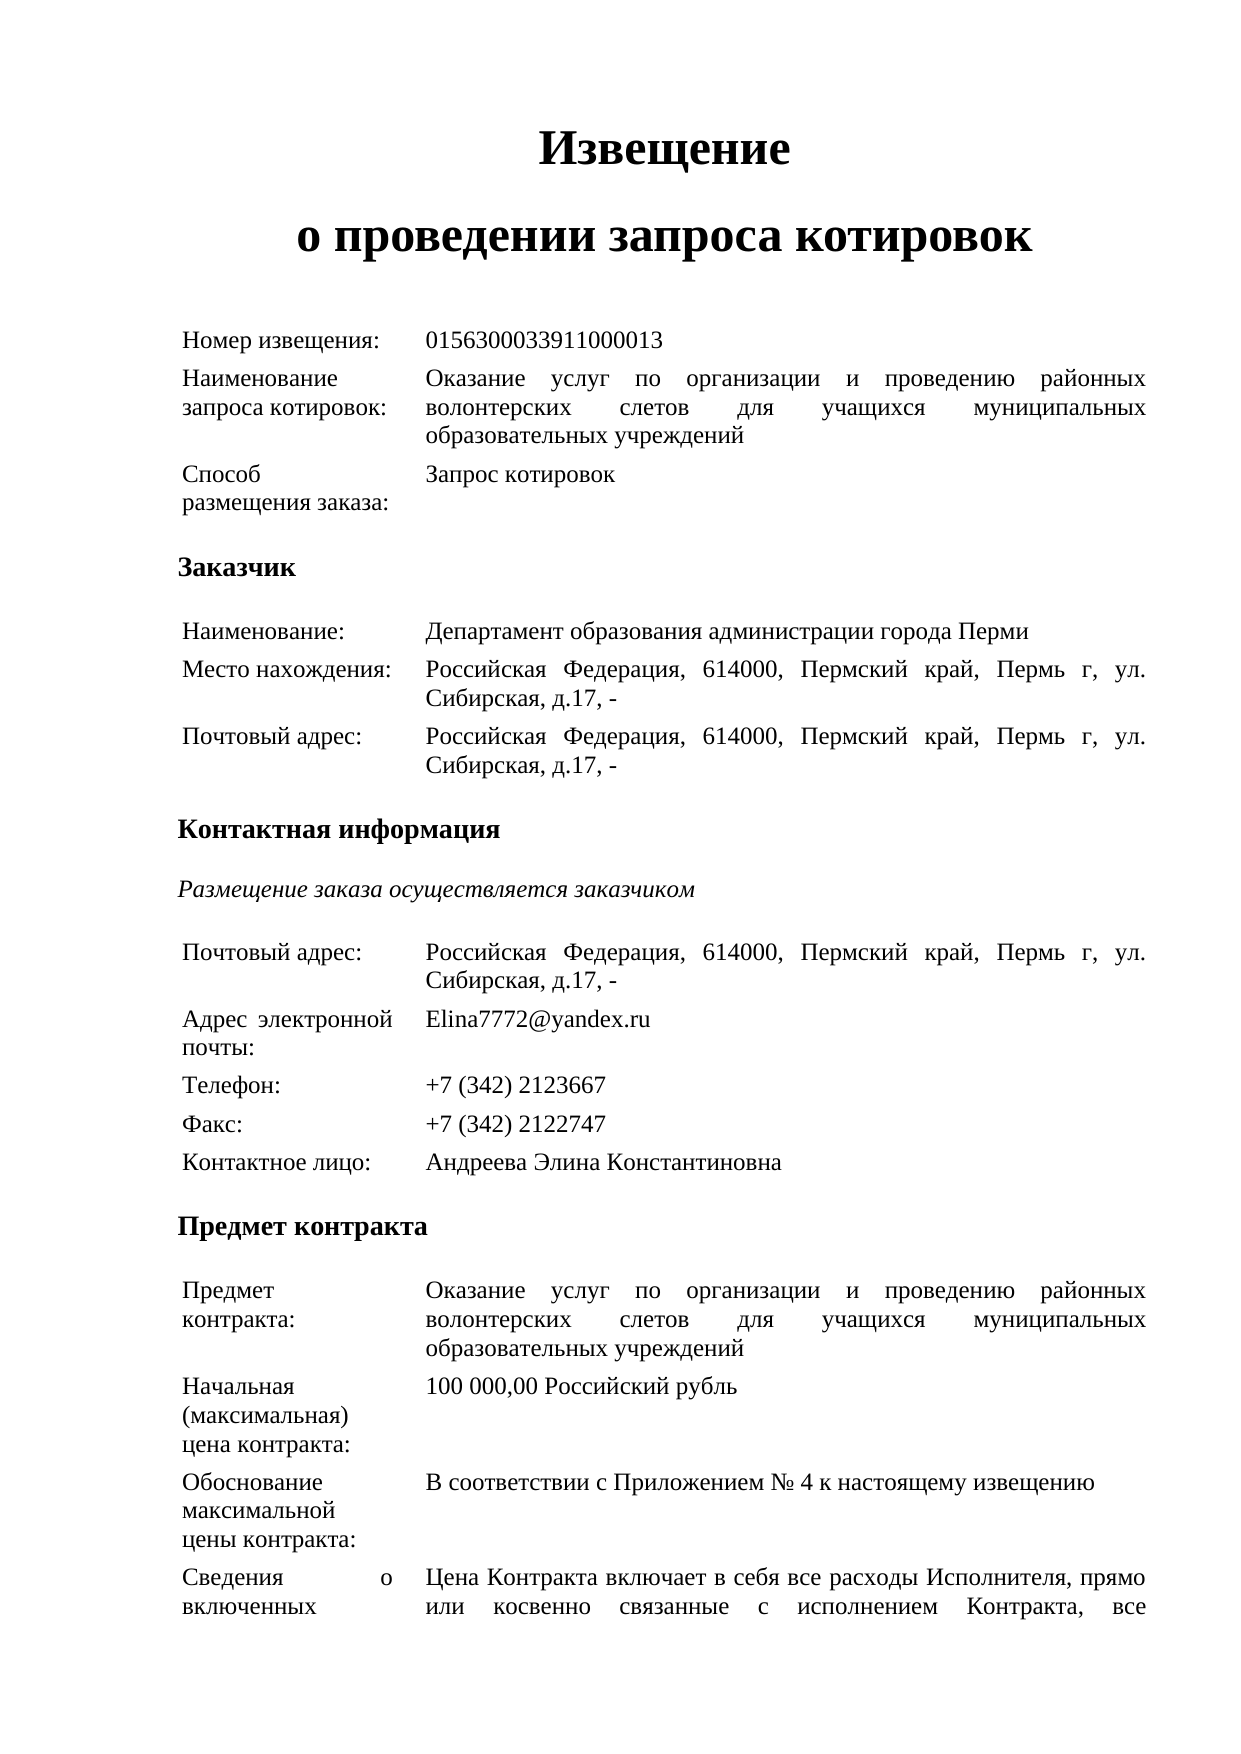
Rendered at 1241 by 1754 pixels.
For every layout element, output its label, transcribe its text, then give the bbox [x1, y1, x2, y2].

text Заказчик [177, 550, 1152, 582]
table_cell Факс: [177, 1104, 421, 1142]
text Извещение [177, 118, 1152, 176]
table_cell Контактное лицо: [177, 1142, 421, 1180]
table_header Предмет контракта: [177, 1271, 421, 1367]
text Предмет контракта [177, 1209, 1152, 1242]
table_cell Elina7772@yandex.ru [421, 999, 1152, 1066]
table_cell Почтовый адрес: [177, 717, 421, 783]
text Контактная информация [177, 813, 1152, 845]
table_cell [177, 1558, 421, 1625]
table_cell Наименование запроса котировок: [177, 358, 421, 454]
table_header Номер извещения: [177, 320, 421, 358]
table_cell Адрес электронной почты: [177, 999, 421, 1066]
table_header Российская Федерация, 614000, Пермский край, Пермь г, ул. Сибирская, д.17, - [421, 932, 1152, 999]
table_cell Российская Федерация, 614000, Пермский край, Пермь г, ул. Сибирская, д.17, - [421, 717, 1152, 783]
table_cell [421, 1558, 1152, 1625]
table_cell Способ размещения заказа: [177, 454, 421, 521]
table_cell Запрос котировок [421, 454, 1152, 521]
table_header 0156300033911000013 [421, 320, 1152, 358]
table_cell Место нахождения: [177, 650, 421, 717]
table_cell Андреева Элина Константиновна [421, 1142, 1152, 1180]
table_header Оказание услуг по организации и проведению районных волонтерских слетов для учащихся муниципальных образовательных учреждений [421, 1271, 1152, 1367]
table_cell Обоснование максимальной цены контракта: [177, 1462, 421, 1558]
table_cell Телефон: [177, 1066, 421, 1104]
table_header Почтовый адрес: [177, 932, 421, 999]
table_header Департамент образования администрации города Перми [421, 612, 1152, 650]
table_header Наименование: [177, 612, 421, 650]
table_cell Российская Федерация, 614000, Пермский край, Пермь г, ул. Сибирская, д.17, - [421, 650, 1152, 717]
text о проведении запроса котировок [177, 205, 1152, 262]
table_cell +7 (342) 2122747 [421, 1104, 1152, 1142]
table_cell Начальная (максимальная) цена контракта: [177, 1367, 421, 1462]
table_cell В соответствии с Приложением № 4 к настоящему извещению [421, 1462, 1152, 1558]
table_cell Оказание услуг по организации и проведению районных волонтерских слетов для учащихся муниципальных образовательных учреждений [421, 358, 1152, 454]
table_cell 100 000,00 Российский рубль [421, 1367, 1152, 1462]
table_cell +7 (342) 2123667 [421, 1066, 1152, 1104]
text Размещение заказа осуществляется заказчиком [177, 874, 1152, 903]
